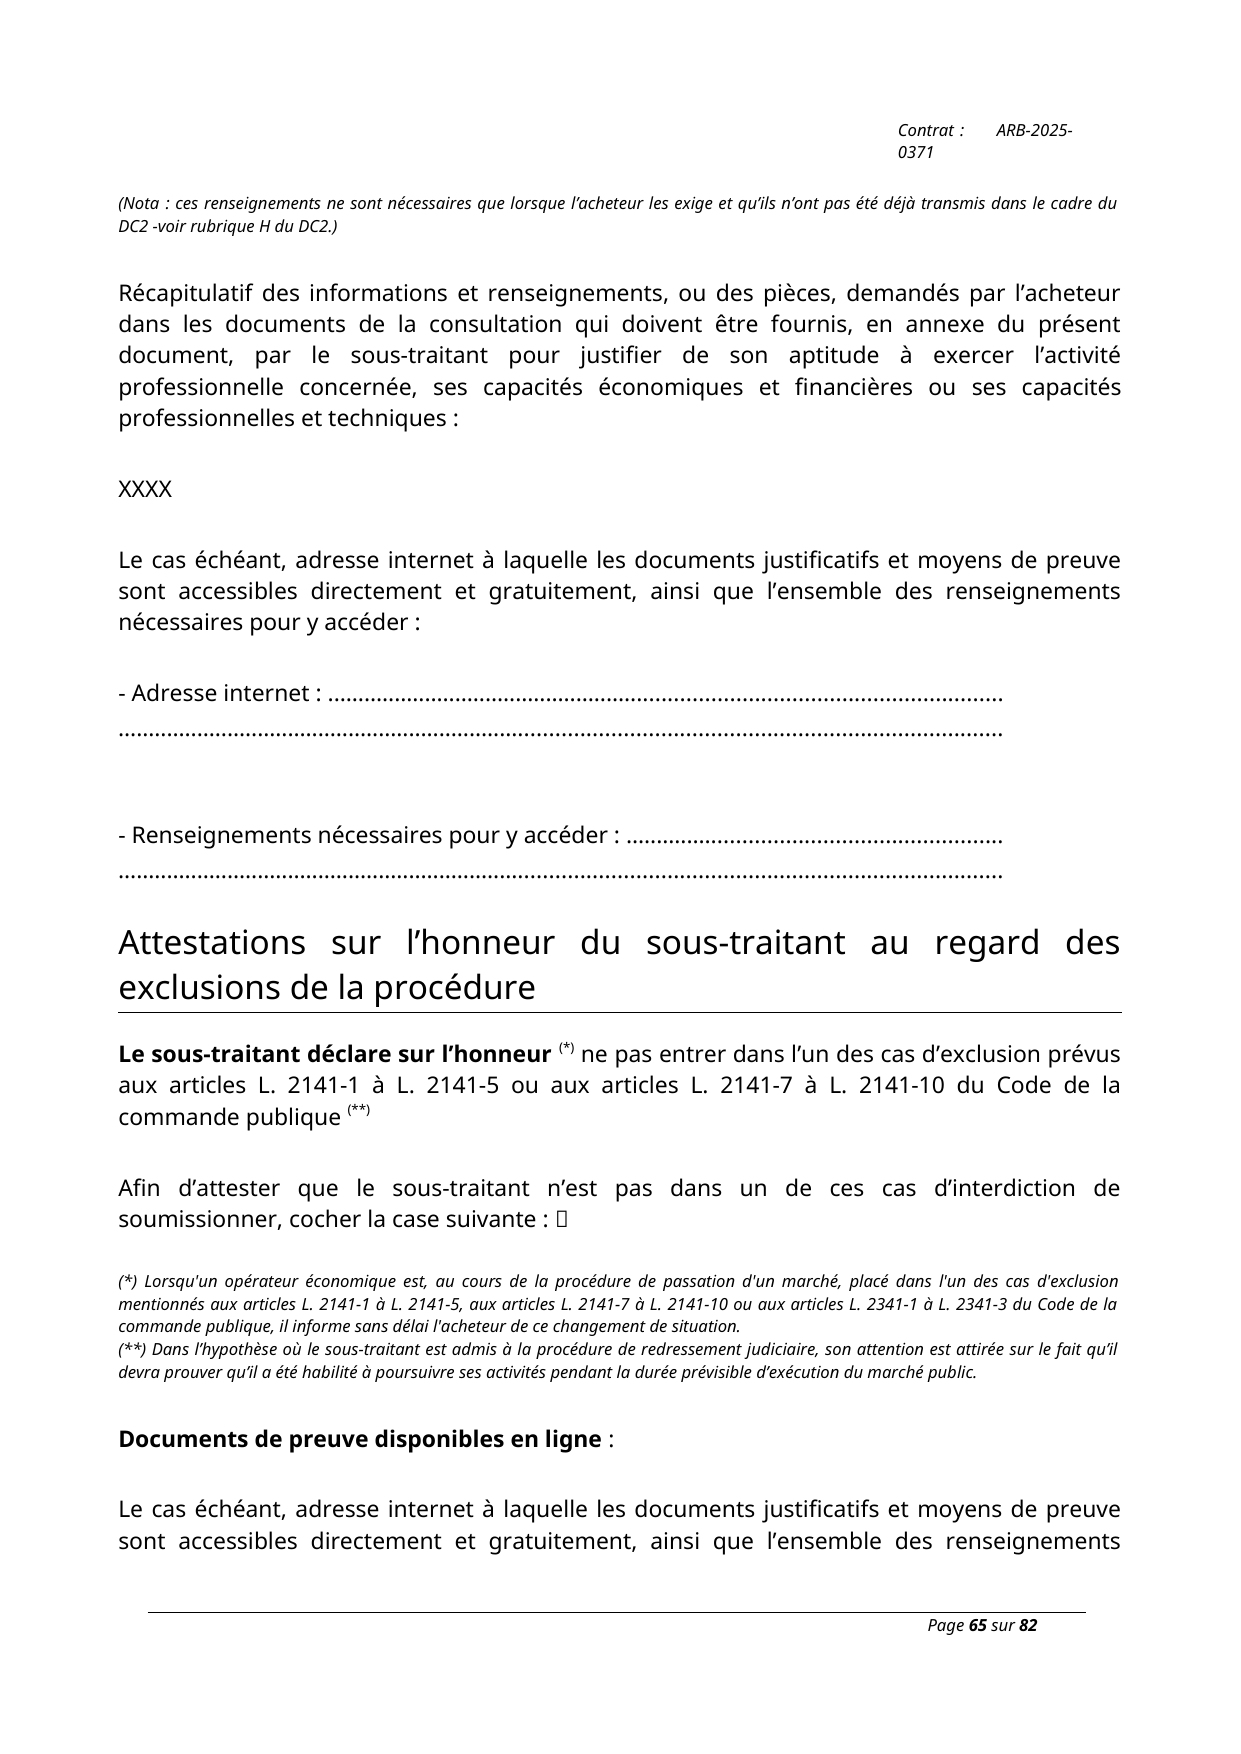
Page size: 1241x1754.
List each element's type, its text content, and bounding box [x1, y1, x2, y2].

text (*) Lorsqu'un opérateur économique est, au cours de la procédure de passation d'un marché, placé dans l'un des cas d'exclusion mentionnés aux articles L. 2141-1 à L. 2141-5, aux articles L. 2141-7 à L. 2141-10 ou aux articles L. 2341-1 à L. 2341-3 du Code de la commande publique, il informe sans délai l'acheteur de ce changement de situation. [118, 1269, 1122, 1337]
text XXXX [118, 473, 1122, 504]
text Le sous-traitant déclare sur l’honneur (*) ne pas entrer dans l’un des cas d’exclusion prévus aux articles L. 2141-1 à L. 2141-5 ou aux articles L. 2141-7 à L. 2141-10 du Code de la commande publique (**) [118, 1038, 1122, 1132]
text - Renseignements nécessaires pour y accéder : [118, 819, 1122, 850]
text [118, 1493, 1122, 1556]
text Afin d’attester que le sous-traitant n’est pas dans un de ces cas d’interdiction de soumissionner, cocher la case suivante :  [118, 1171, 1122, 1234]
text Documents de preuve disponibles en ligne : [118, 1422, 1122, 1454]
text (Nota : ces renseignements ne sont nécessaires que lorsque l’acheteur les exige et qu’ils n’ont pas été déjà transmis dans le cadre du DC2 -voir rubrique H du DC2.) [118, 192, 1122, 237]
text (**) Dans l’hypothèse où le sous-traitant est admis à la procédure de redressement judiciaire, son attention est attirée sur le fait qu’il devra prouver qu’il a été habilité à poursuivre ses activités pendant la durée prévisible d’exécution du marché public. [118, 1337, 1122, 1383]
text Attestations sur l’honneur du sous-traitant au regard des exclusions de la procédure [118, 919, 1122, 1012]
text - Adresse internet : [118, 677, 1122, 708]
text Récapitulatif des informations et renseignements, ou des pièces, demandés par l’acheteur dans les documents de la consultation qui doivent être fournis, en annexe du présent document, par le sous-traitant pour justifier de son aptitude à exercer l’activité professionnelle concernée, ses capacités économiques et financières ou ses capacités professionnelles et techniques : [118, 277, 1122, 433]
